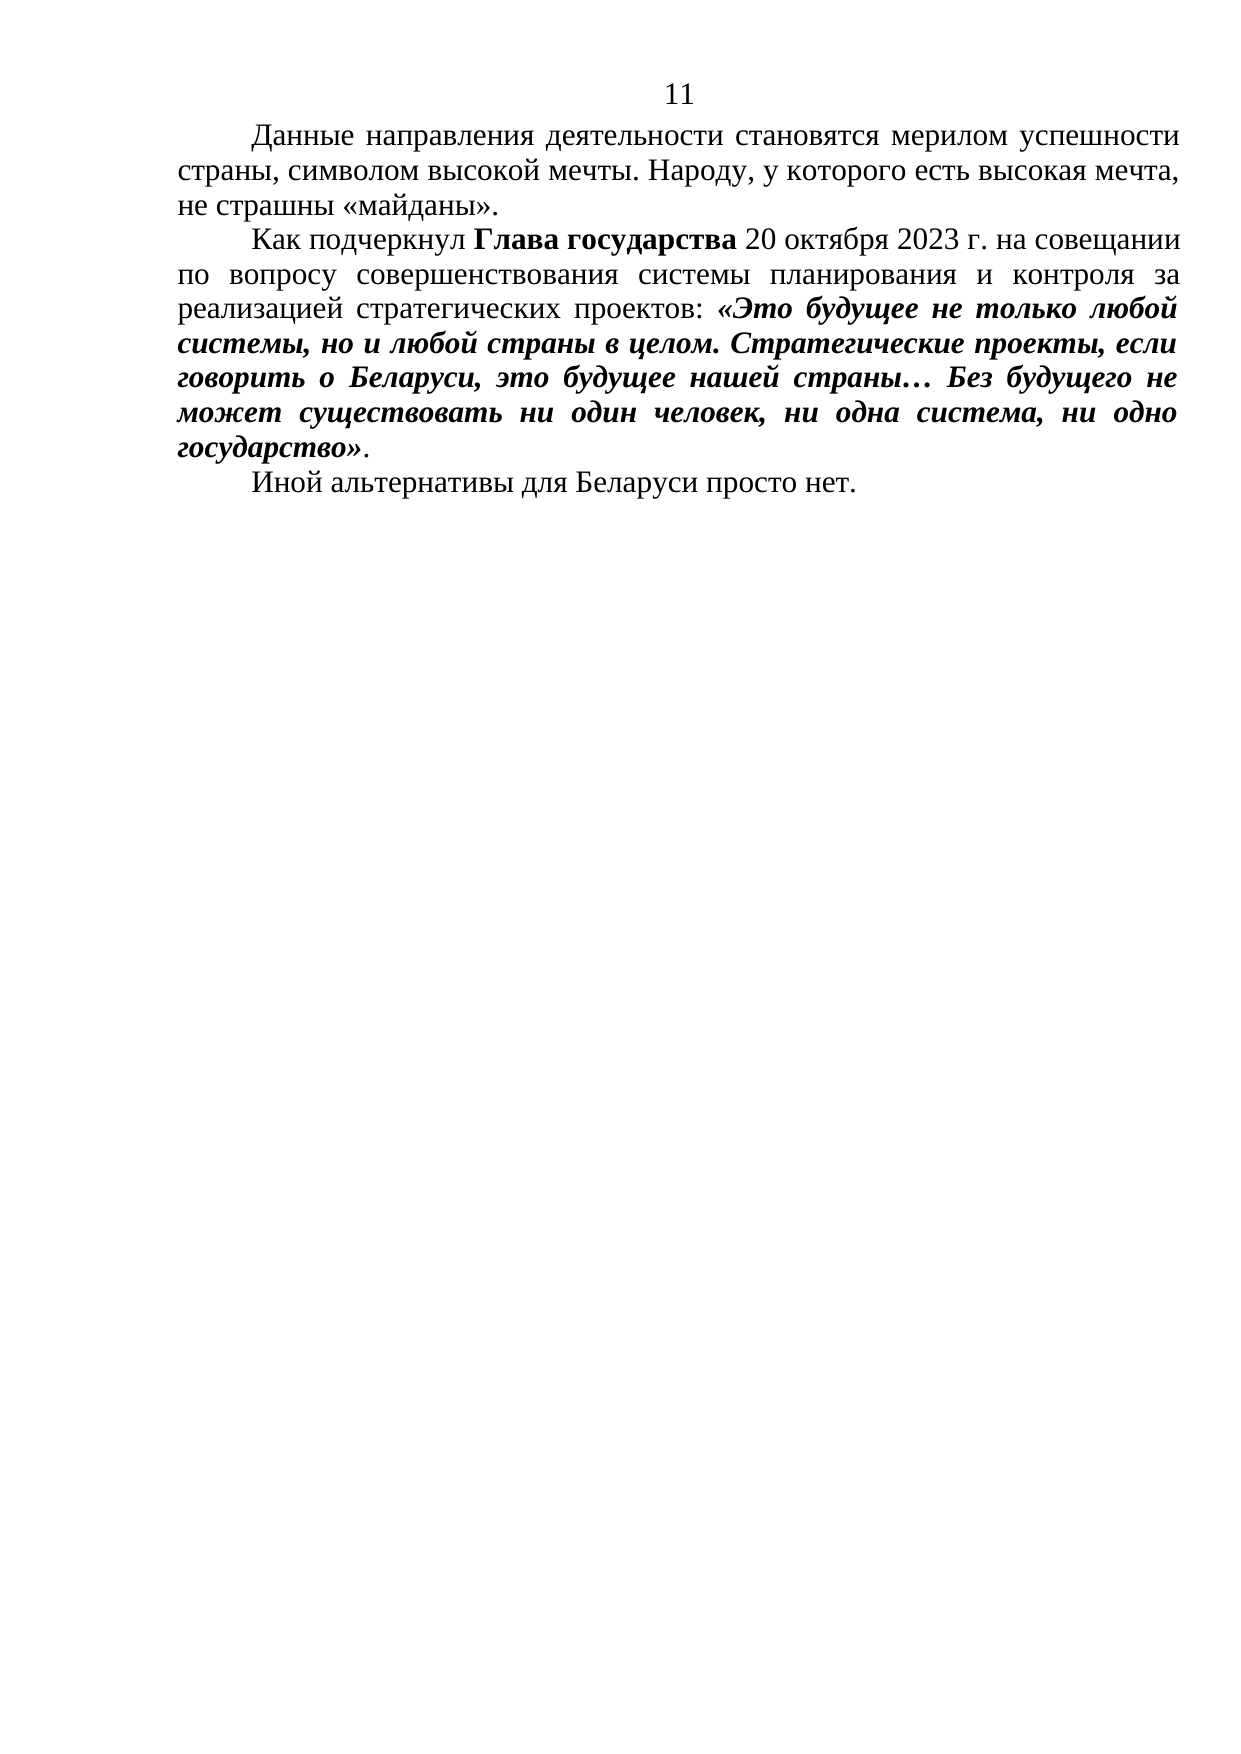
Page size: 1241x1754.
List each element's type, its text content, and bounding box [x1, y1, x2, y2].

text Как подчеркнул Глава государства 20 октября 2023 г. на совещании по вопросу совершенствования системы планирования и контроля за реализацией стратегических проектов: «Это будущее не только любой системы, но и любой страны в целом. Стратегические проекты, если говорить о Беларуси, это будущее нашей страны… Без будущего не может существовать ни один человек, ни одна система, ни одно государство». [177, 222, 1181, 464]
text Данные направления деятельности становятся мерилом успешности страны, символом высокой мечты. Народу, у которого есть высокая мечта, не страшны «майданы». [177, 118, 1181, 222]
text Иной альтернативы для Беларуси просто нет. [177, 464, 1181, 500]
